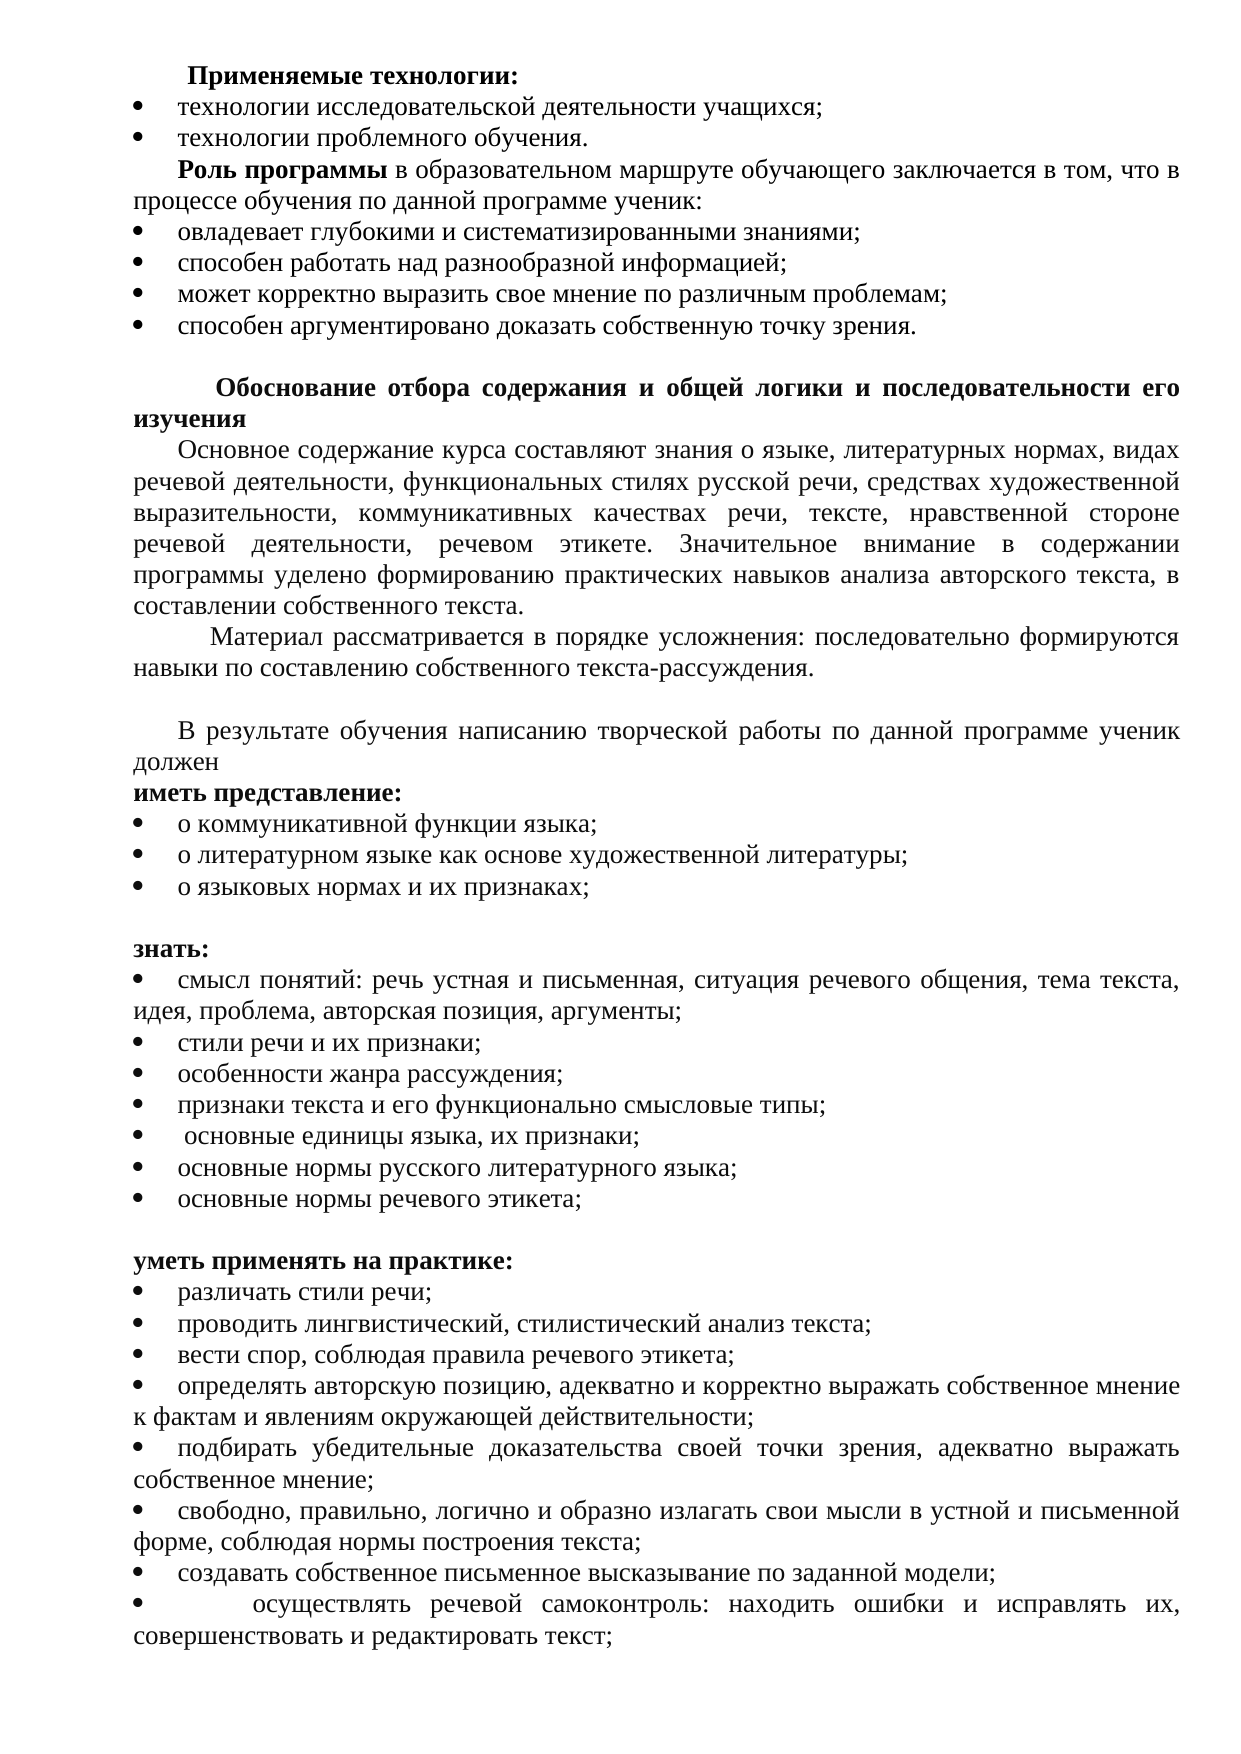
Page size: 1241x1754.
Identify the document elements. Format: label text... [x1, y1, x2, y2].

text Обоснование отбора содержания и общей логики и последовательности его изучения [133, 371, 1181, 433]
list смысл понятий: речь устная и письменная, ситуация речевого общения, тема текста, идея, проблема, авторская позиция, аргументы; [133, 963, 1181, 1026]
list основные нормы русского литературного языка; [133, 1151, 1181, 1182]
list о коммуникативной функции языка; [133, 807, 1181, 838]
list технологии исследовательской деятельности учащихся; [133, 90, 1181, 121]
list овладевает глубокими и систематизированными знаниями; [133, 215, 1181, 246]
list о языковых нормах и их признаках; [133, 870, 1181, 901]
text знать: [133, 932, 1181, 963]
list основные единицы языка, их признаки; [133, 1119, 1181, 1151]
list проводить лингвистический, стилистический анализ текста; [133, 1307, 1181, 1338]
list определять авторскую позицию, адекватно и корректно выражать собственное мнение к фактам и явлениям окружающей действительности; [133, 1369, 1181, 1432]
list особенности жанра рассуждения; [133, 1057, 1181, 1088]
list о литературном языке как основе художественной литературы; [133, 838, 1181, 870]
text Роль программы в образовательном маршруте обучающего заключается в том, что в процессе обучения по данной программе ученик: [133, 153, 1181, 215]
list подбирать убедительные доказательства своей точки зрения, адекватно выражать собственное мнение; [133, 1432, 1181, 1494]
list различать стили речи; [133, 1275, 1181, 1307]
text Материал рассматривается в порядке усложнения: последовательно формируются навыки по составлению собственного текста-рассуждения. [133, 620, 1181, 683]
text Применяемые технологии: [133, 59, 1181, 90]
list осуществлять речевой самоконтроль: находить ошибки и исправлять их, совершенствовать и редактировать текст; [133, 1588, 1181, 1650]
list свободно, правильно, логично и образно излагать свои мысли в устной и письменной форме, соблюдая нормы построения текста; [133, 1494, 1181, 1556]
list стили речи и их признаки; [133, 1026, 1181, 1057]
text уметь применять на практике: [133, 1244, 1181, 1275]
list признаки текста и его функционально смысловые типы; [133, 1088, 1181, 1119]
list основные нормы речевого этикета; [133, 1182, 1181, 1213]
list вести спор, соблюдая правила речевого этикета; [133, 1338, 1181, 1369]
list технологии проблемного обучения. [133, 121, 1181, 153]
list способен работать над разнообразной информацией; [133, 246, 1181, 277]
list способен аргументировано доказать собственную точку зрения. [133, 309, 1181, 340]
list создавать собственное письменное высказывание по заданной модели; [133, 1556, 1181, 1588]
list может корректно выразить свое мнение по различным проблемам; [133, 277, 1181, 309]
text В результате обучения написанию творческой работы по данной программе ученик должен [133, 714, 1181, 776]
text Основное содержание курса составляют знания о языке, литературных нормах, видах речевой деятельности, функциональных стилях русской речи, средствах художественной выразительности, коммуникативных качествах речи, тексте, нравственной стороне речевой деятельности, речевом этикете. Значительное внимание в содержании программы уделено формированию практических навыков анализа авторского текста, в составлении собственного текста. [133, 433, 1181, 620]
text иметь представление: [133, 776, 1181, 807]
